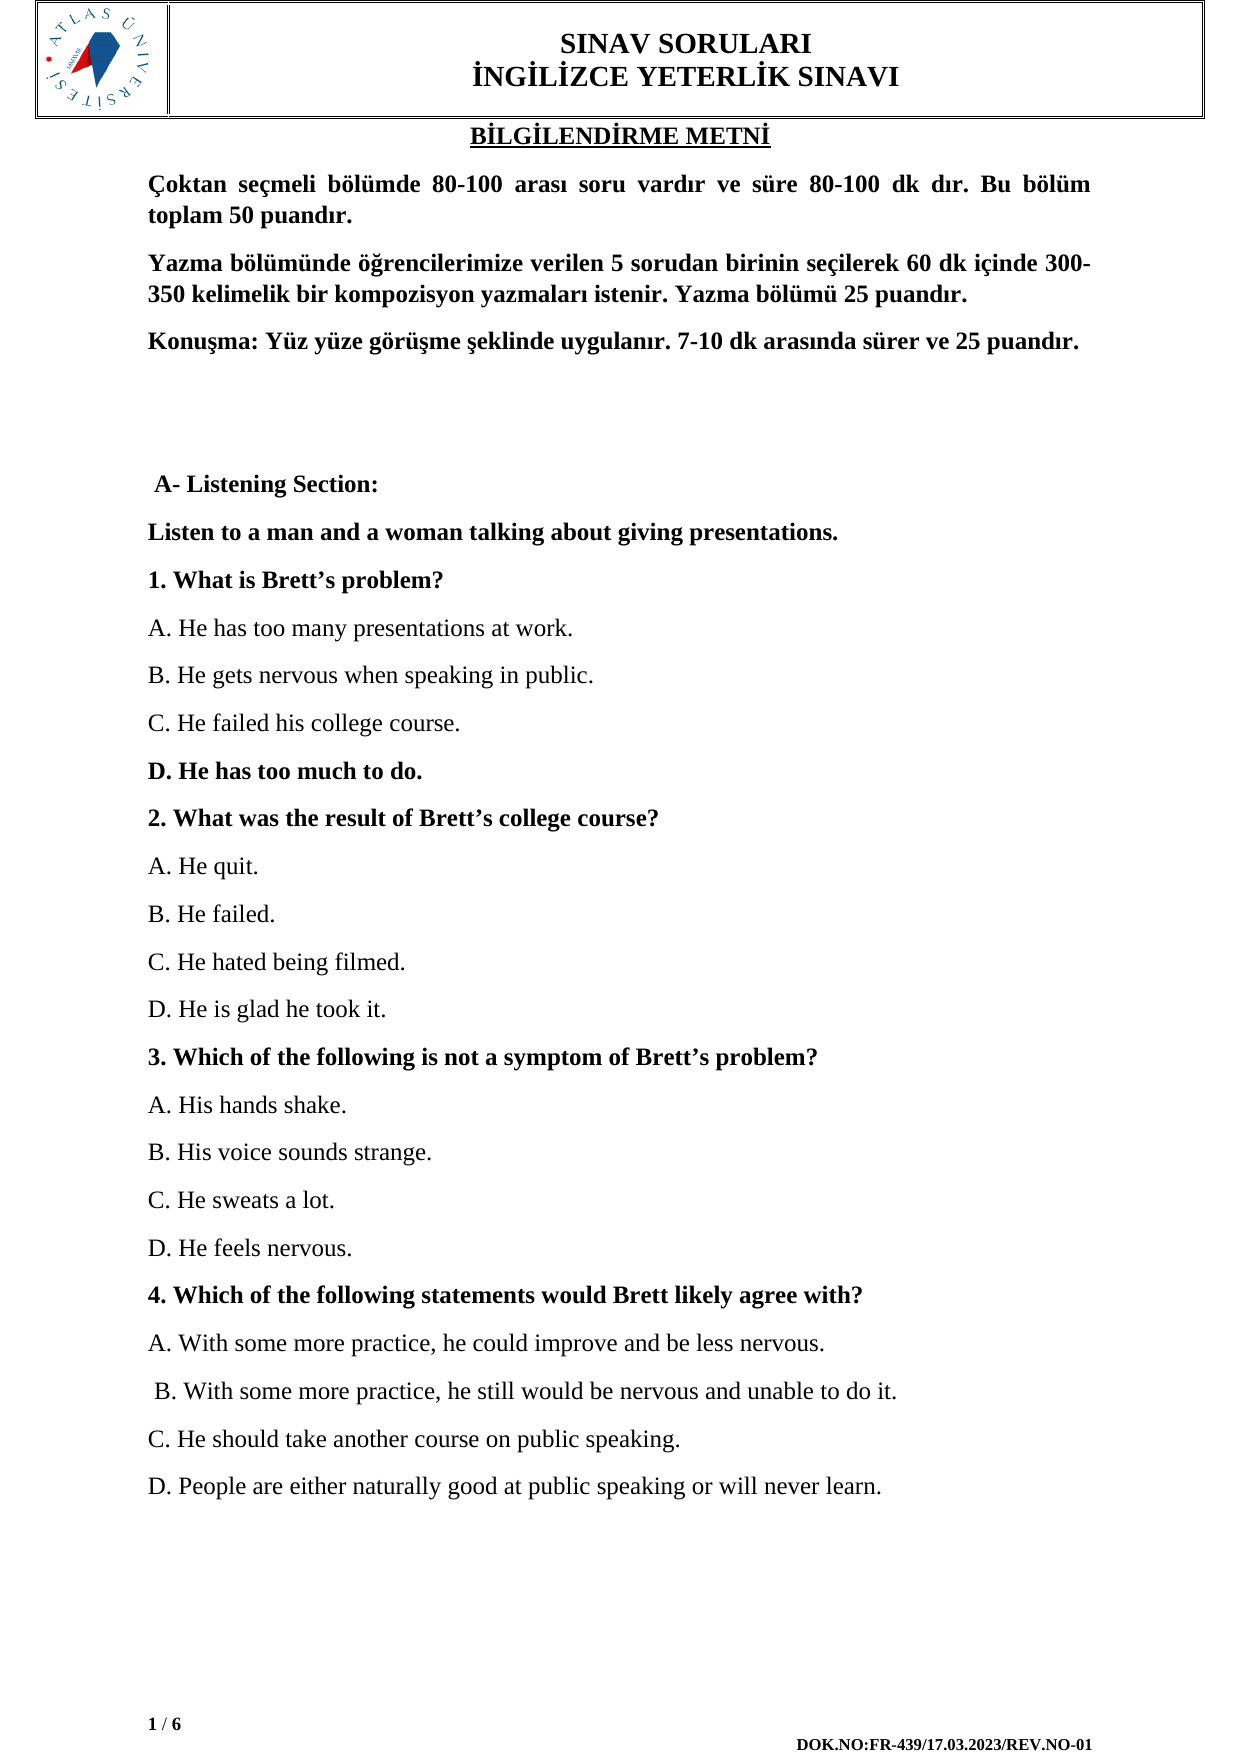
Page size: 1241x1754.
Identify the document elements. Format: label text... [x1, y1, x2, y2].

text D. He feels nervous. [148, 1233, 1093, 1262]
text 3. Which of the following is not a symptom of Brett’s problem? [148, 1042, 1093, 1071]
text Konuşma: Yüz yüze görüşme şeklinde uygulanır. 7-10 dk arasında sürer ve 25 puandır. [148, 326, 1093, 355]
text C. He failed his college course. [148, 708, 1093, 737]
text BİLGİLENDİRME METNİ [148, 119, 1093, 150]
text C. He hated being filmed. [148, 947, 1093, 975]
text D. He is glad he took it. [148, 994, 1093, 1023]
text B. His voice sounds strange. [148, 1137, 1093, 1166]
text Listen to a man and a woman talking about giving presentations. [148, 517, 1093, 546]
text C. He should take another course on public speaking. [148, 1424, 1093, 1452]
text A. He has too many presentations at work. [148, 613, 1093, 641]
text 4. Which of the following statements would Brett likely agree with? [148, 1281, 1093, 1309]
text D. People are either naturally good at public speaking or will never learn. [148, 1471, 1093, 1500]
text 2. What was the result of Brett’s college course? [148, 803, 1093, 832]
text A. He quit. [148, 851, 1093, 880]
text Yazma bölümünde öğrencilerimize verilen 5 sorudan birinin seçilerek 60 dk içinde 300-350 kelimelik bir kompozisyon yazmaları istenir. Yazma bölümü 25 puandır. [148, 248, 1093, 307]
text B. He failed. [148, 899, 1093, 928]
text C. He sweats a lot. [148, 1185, 1093, 1214]
text A- Listening Section: [148, 469, 1093, 498]
text B. With some more practice, he still would be nervous and unable to do it. [148, 1376, 1093, 1405]
text 1. What is Brett’s problem? [148, 565, 1093, 594]
text BİLGİLENDİRME METNİ [148, 57, 1093, 116]
text Çoktan seçmeli bölümde 80-100 arası soru vardır ve süre 80-100 dk dır. Bu bölüm toplam 50 puandır. [148, 169, 1093, 229]
text A. With some more practice, he could improve and be less nervous. [148, 1328, 1093, 1357]
picture [45, 8, 152, 110]
text B. He gets nervous when speaking in public. [148, 660, 1093, 689]
text D. He has too much to do. [148, 756, 1093, 784]
text A. His hands shake. [148, 1090, 1093, 1118]
